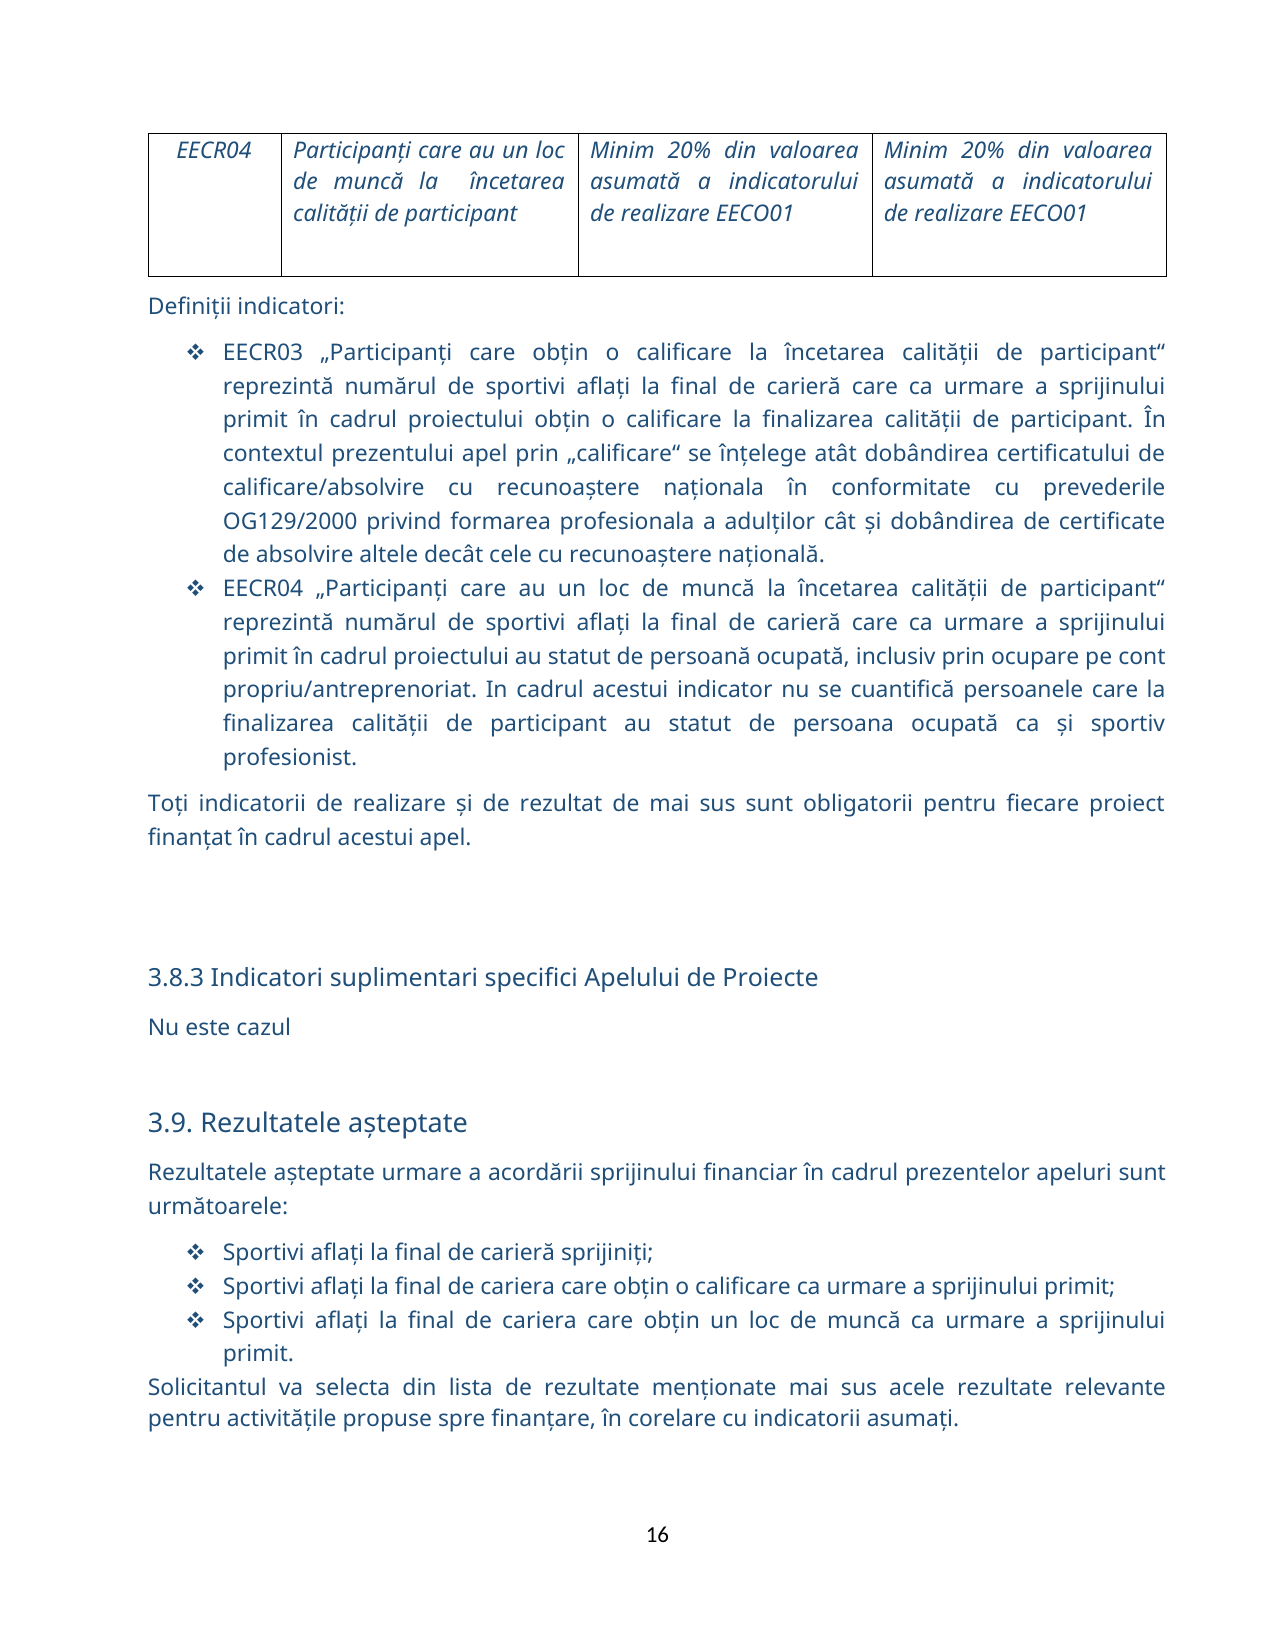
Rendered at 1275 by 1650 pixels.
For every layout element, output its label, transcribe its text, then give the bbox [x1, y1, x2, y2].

subtitle 3.9. Rezultatele așteptate [148, 1104, 1167, 1141]
subtitle 3.8.3 Indicatori suplimentari specifici Apelului de Proiecte [148, 959, 1167, 994]
text Solicitantul va selecta din lista de rezultate menționate mai sus acele rezultate relevante pentru activitățile propuse spre finanțare, în corelare cu indicatorii asumați. [148, 1371, 1167, 1433]
table_cell EECR04 [149, 134, 281, 276]
text Rezultatele așteptate urmare a acordării sprijinului financiar în cadrul prezentelor apeluri sunt următoarele: [148, 1156, 1167, 1221]
list EECR04 „Participanți care au un loc de muncă la încetarea calității de participant“ reprezintă numărul de sportivi aflați la final de carieră care ca urmare a sprijinului primit în cadrul proiectului au statut de persoană ocupată, inclusiv prin ocupare pe cont propriu/antreprenoriat. In cadrul acestui indicator nu se cuantifică persoanele care la finalizarea calității de participant au statut de persoana ocupată ca și sportiv profesionist. [185, 572, 1167, 772]
table_cell Participanți care au un loc de muncă la încetarea calității de participant [282, 134, 578, 276]
table_cell Minim 20% din valoarea asumată a indicatorului de realizare EECO01 [873, 134, 1166, 276]
text Toți indicatorii de realizare și de rezultat de mai sus sunt obligatorii pentru fiecare proiect finanțat în cadrul acestui apel. [148, 787, 1167, 852]
list Sportivi aflați la final de cariera care obțin o calificare ca urmare a sprijinului primit; [185, 1270, 1167, 1301]
list EECR03 „Participanți care obțin o calificare la încetarea calității de participant“ reprezintă numărul de sportivi aflați la final de carieră care ca urmare a sprijinului primit în cadrul proiectului obțin o calificare la finalizarea calității de participant. În contextul prezentului apel prin „calificare“ se înțelege atât dobândirea certificatului de calificare/absolvire cu recunoaștere naționala în conformitate cu prevederile OG129/2000 privind formarea profesionala a adulților cât și dobândirea de certificate de absolvire altele decât cele cu recunoaștere națională. [185, 336, 1167, 569]
list Sportivi aflați la final de cariera care obțin un loc de muncă ca urmare a sprijinului primit. [185, 1303, 1167, 1368]
table_cell Minim 20% din valoarea asumată a indicatorului de realizare EECO01 [579, 134, 872, 276]
text Nu este cazul [148, 1011, 1167, 1042]
list Sportivi aflați la final de carieră sprijiniți; [185, 1236, 1167, 1267]
text Definiții indicatori: [148, 289, 1167, 321]
